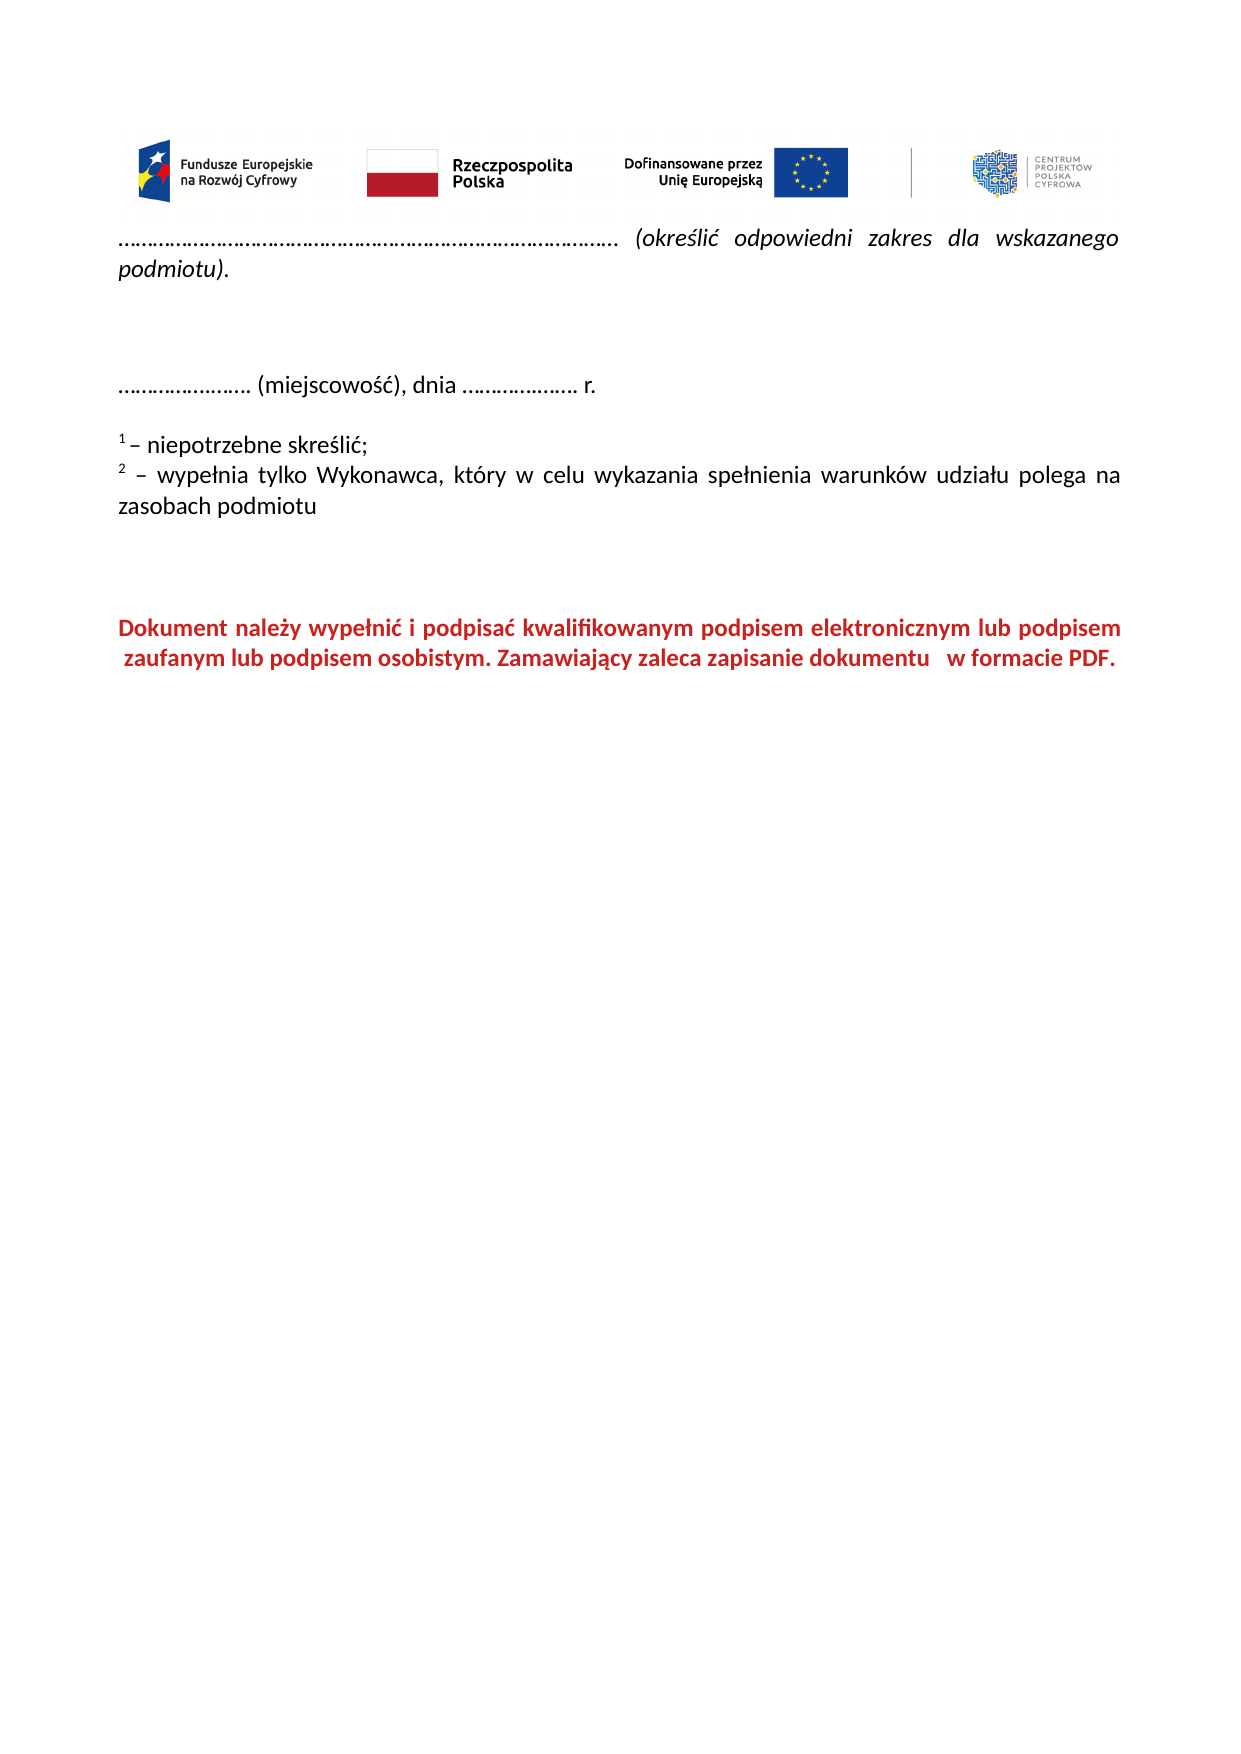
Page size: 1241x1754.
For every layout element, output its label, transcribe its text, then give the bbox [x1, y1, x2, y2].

picture [118, 118, 1123, 223]
text 2 – wypełnia tylko Wykonawca, który w celu wykazania spełnienia warunków udziału polega na zasobach podmiotu [118, 459, 1122, 520]
text …………………………………………………………………………… (określić odpowiedni zakres dla wskazanego podmiotu). [118, 219, 1122, 283]
text Dokument należy wypełnić i podpisać kwalifikowanym podpisem elektronicznym lub podpisem zaufanym lub podpisem osobistym. Zamawiający zaleca zapisanie dokumentu w formacie PDF. [118, 612, 1122, 673]
text …………….……. (miejscowość), dnia ………….……. r. [118, 369, 1122, 400]
text 1 – niepotrzebne skreślić; [118, 429, 1122, 459]
